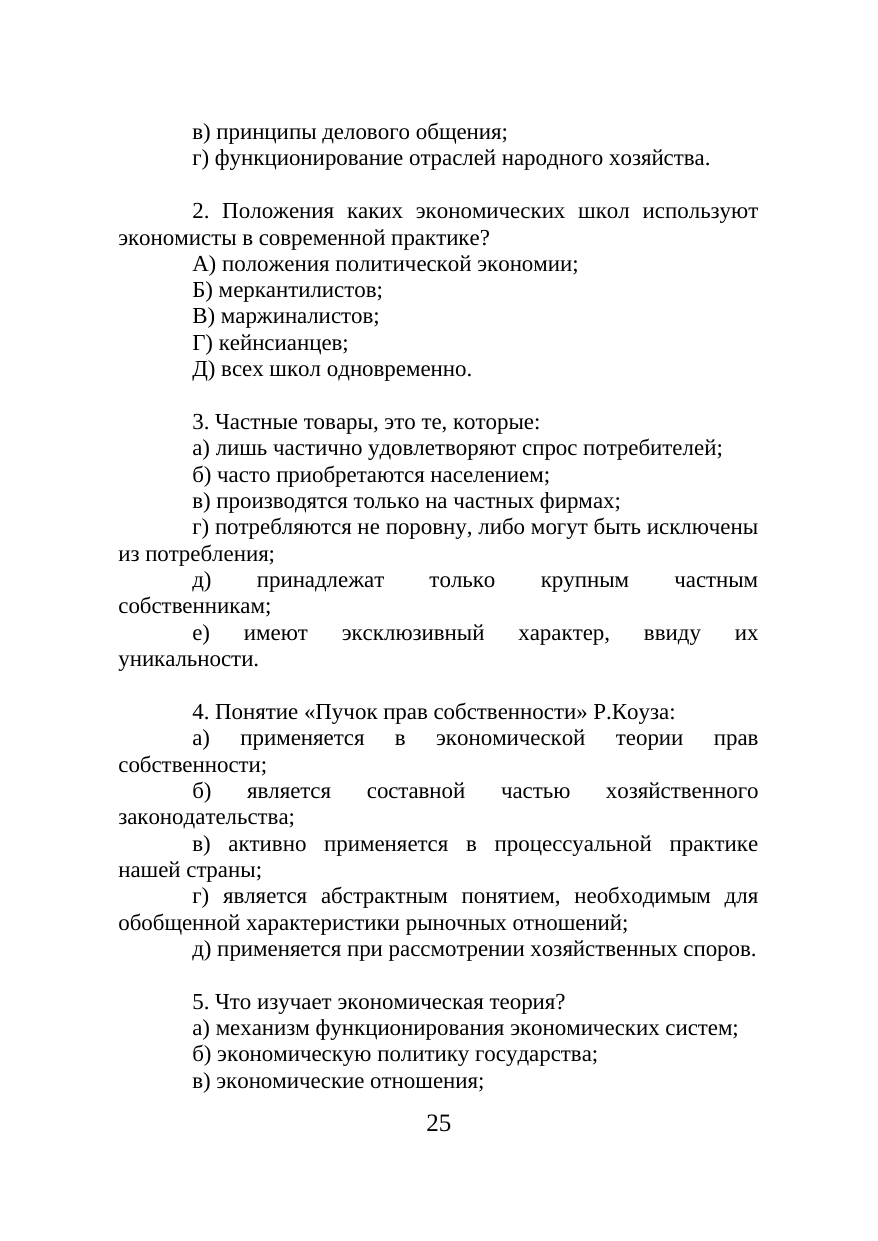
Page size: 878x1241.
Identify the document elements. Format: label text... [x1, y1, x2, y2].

text 5. Что изучает экономическая теория? [118, 988, 759, 1014]
text б) является составной частью хозяйственного законодательства; [118, 777, 759, 830]
text в) активно применяется в процессуальной практике нашей страны; [118, 830, 759, 882]
text д) принадлежат только крупным частным собственникам; [118, 566, 759, 619]
text г) функционирование отраслей народного хозяйства. [118, 144, 759, 171]
text в) экономические отношения; [118, 1067, 759, 1093]
text е) имеют эксклюзивный характер, ввиду их уникальности. [118, 619, 759, 672]
text а) лишь частично удовлетворяют спрос потребителей; [118, 434, 759, 461]
text Б) меркантилистов; [118, 276, 759, 303]
text в) производятся только на частных фирмах; [118, 487, 759, 513]
text г) потребляются не поровну, либо могут быть исключены из потребления; [118, 513, 759, 566]
text г) является абстрактным понятием, необходимым для обобщенной характеристики рыночных отношений; [118, 882, 759, 935]
text д) применяется при рассмотрении хозяйственных споров. [118, 935, 759, 961]
text б) экономическую политику государства; [118, 1041, 759, 1067]
text 4. Понятие «Пучок прав собственности» Р.Коуза: [118, 698, 759, 724]
text А) положения политической экономии; [118, 250, 759, 276]
text 3. Частные товары, это те, которые: [118, 408, 759, 434]
text В) маржиналистов; [118, 303, 759, 329]
text в) принципы делового общения; [118, 118, 759, 144]
text Д) всех школ одновременно. [118, 355, 759, 382]
text а) применяется в экономической теории прав собственности; [118, 724, 759, 777]
text б) часто приобретаются населением; [118, 461, 759, 487]
text а) механизм функционирования экономических систем; [118, 1014, 759, 1041]
text 2. Положения каких экономических школ используют экономисты в современной практике? [118, 197, 759, 250]
text Г) кейнсианцев; [118, 329, 759, 355]
